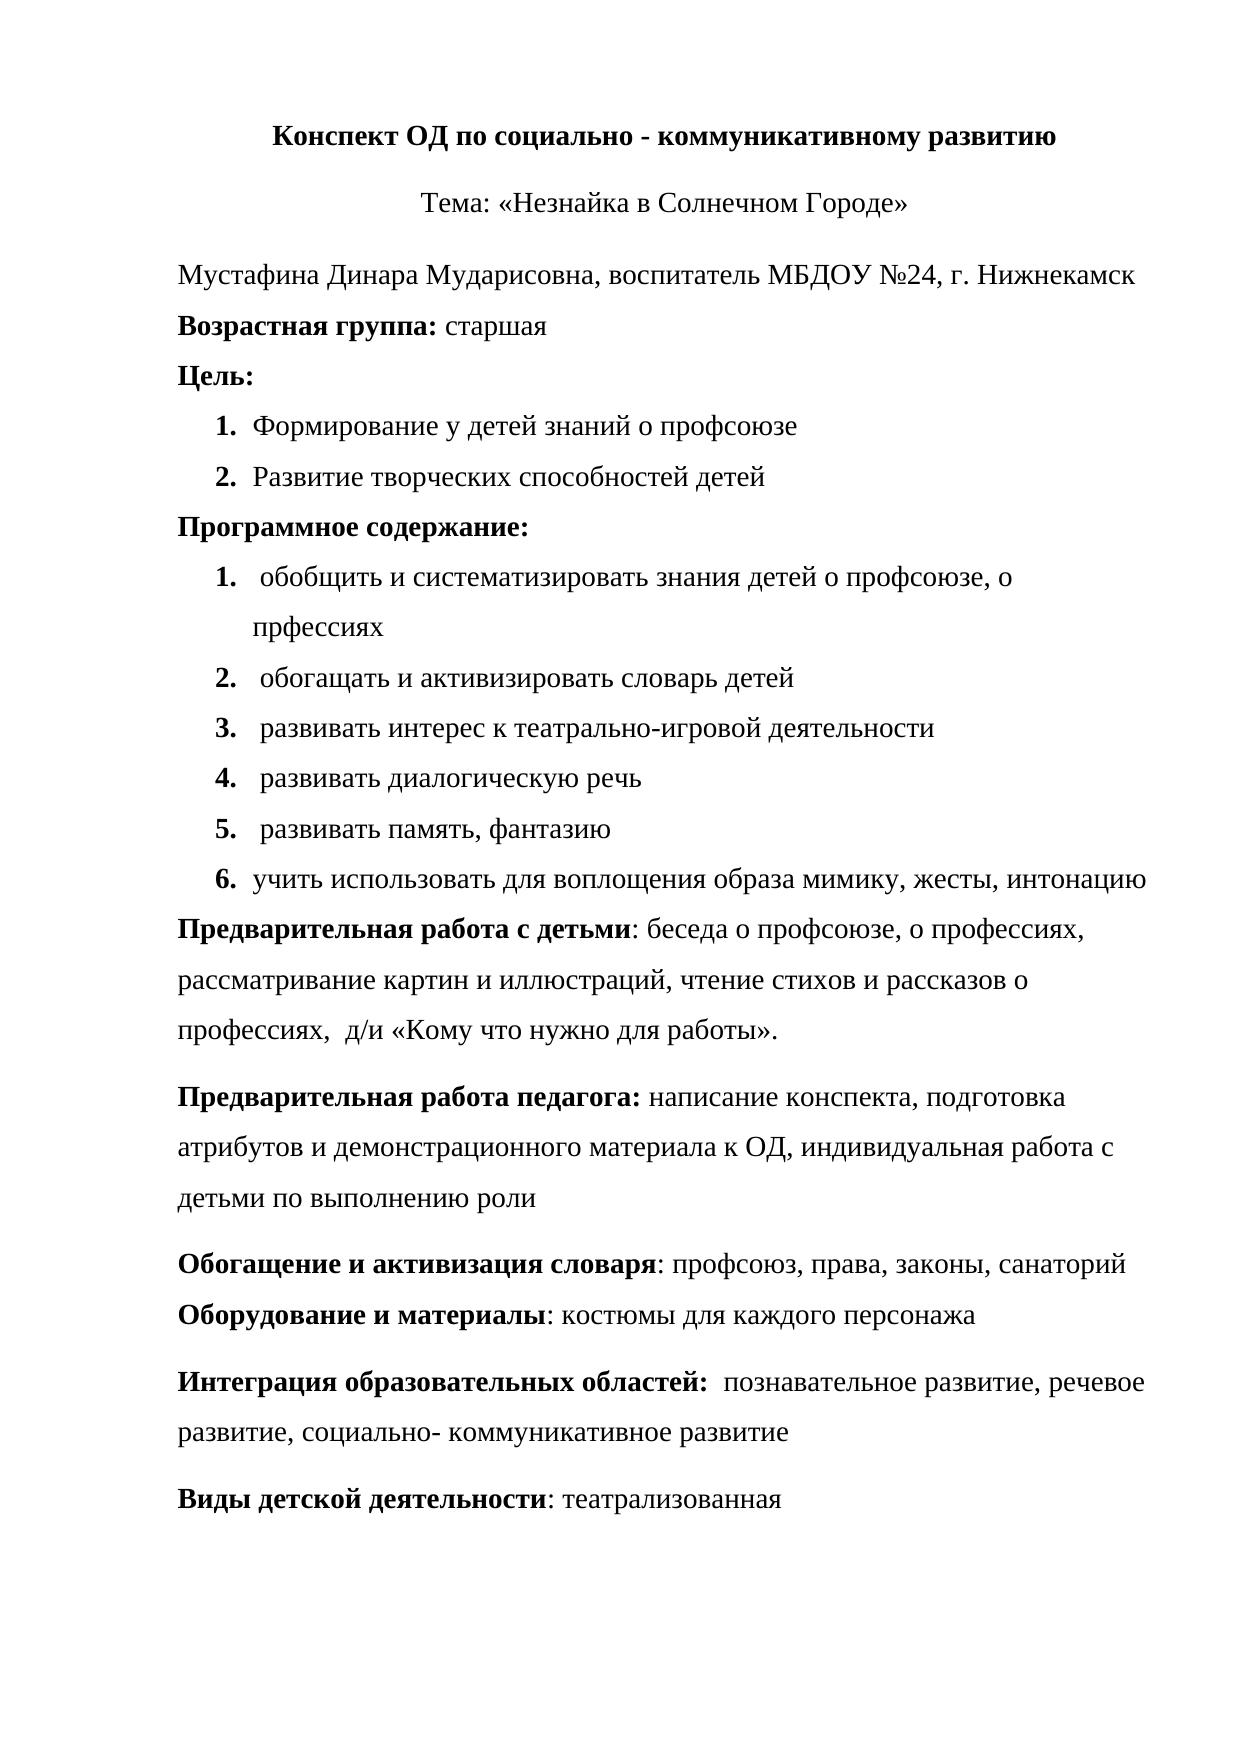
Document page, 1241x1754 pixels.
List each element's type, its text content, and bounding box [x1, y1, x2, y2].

list развивать память, фантазию [215, 811, 1152, 844]
text Тема: «Незнайка в Солнечном Городе» [177, 185, 1152, 219]
text Виды детской деятельности: театрализованная [177, 1481, 1152, 1515]
text Интеграция образовательных областей: познавательное развитие, речевое развитие, социально- коммуникативное развитие [177, 1364, 1152, 1448]
text Возрастная группа: старшая [177, 308, 1152, 341]
list развивать интерес к театрально-игровой деятельности [215, 710, 1152, 744]
list развивать диалогическую речь [215, 761, 1152, 794]
text Предварительная работа педагога: написание конспекта, подготовка атрибутов и демонстрационного материала к ОД, индивидуальная работа с детьми по выполнению роли [177, 1079, 1152, 1213]
list учить использовать для воплощения образа мимику, жесты, интонацию [215, 861, 1152, 895]
text Программное содержание: [177, 509, 1152, 542]
list Формирование у детей знаний о профсоюзе [215, 408, 1152, 442]
text Предварительная работа с детьми: беседа о профсоюзе, о профессиях, рассматривание картин и иллюстраций, чтение стихов и рассказов о профессиях, д/и «Кому что нужно для работы». [177, 911, 1152, 1046]
text Обогащение и активизация словаря: профсоюз, права, законы, санаторий [177, 1247, 1152, 1280]
text Мустафина Динара Мударисовна, воспитатель МБДОУ №24, г. Нижнекамск [177, 257, 1152, 291]
text Конспект ОД по социально - коммуникативному развитию [177, 118, 1152, 152]
text Цель: [177, 358, 1152, 392]
list Развитие творческих способностей детей [215, 459, 1152, 492]
text Оборудование и материалы: костюмы для каждого персонажа [177, 1297, 1152, 1331]
list обобщить и систематизировать знания детей о профсоюзе, о прфессиях [215, 559, 1152, 643]
list обогащать и активизировать словарь детей [215, 660, 1152, 693]
